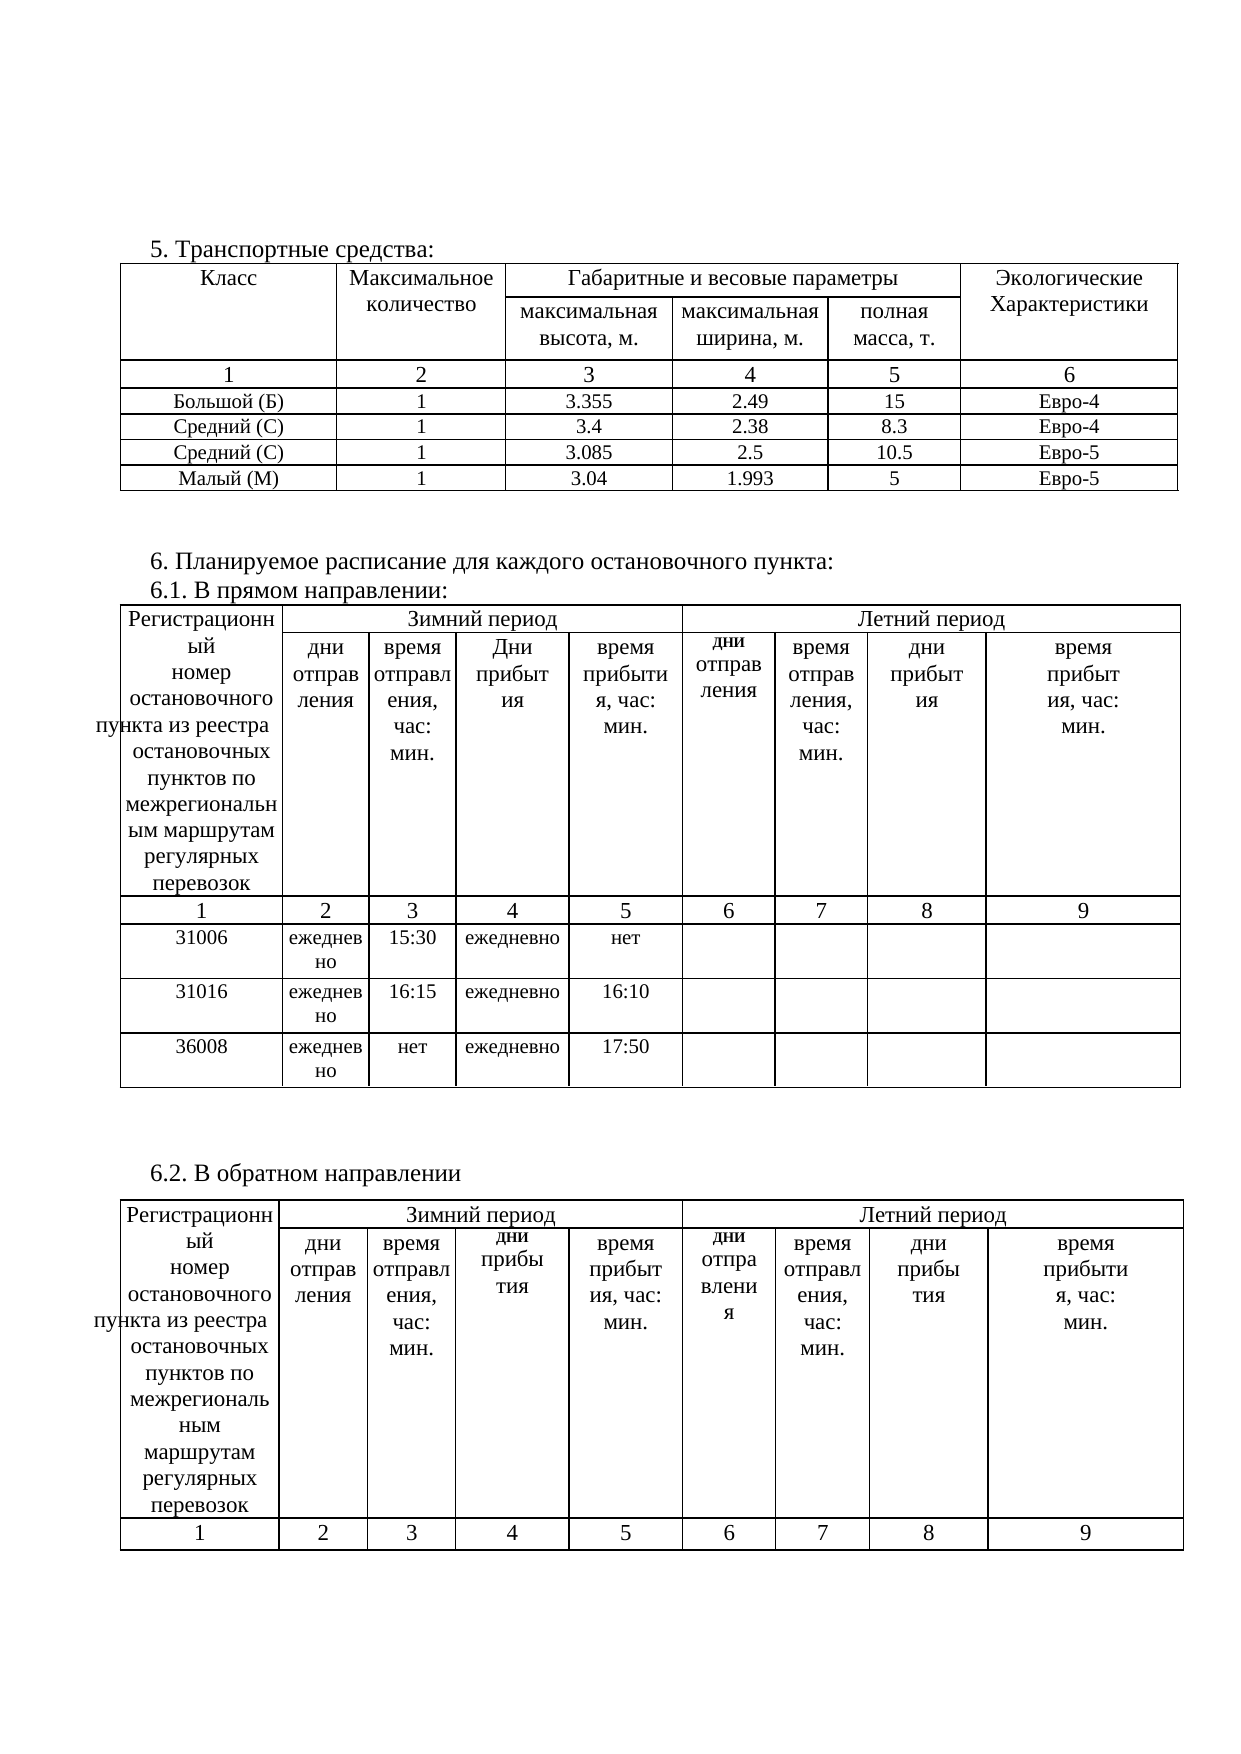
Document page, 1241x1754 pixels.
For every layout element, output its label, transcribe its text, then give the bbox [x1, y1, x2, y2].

table_cell 10.5 [829, 440, 960, 464]
table_cell Малый (М) [121, 466, 336, 490]
table_cell время отправ ления, час: мин. [776, 633, 867, 895]
table_cell 3.04 [506, 466, 672, 490]
table_cell 3 [368, 1519, 455, 1549]
table_cell [776, 925, 867, 978]
text 5. Транспортные средства: [150, 234, 1090, 263]
table_cell Средний (С) [121, 415, 336, 438]
table_cell ежедневно [283, 979, 368, 1032]
table_cell 3 [370, 897, 455, 923]
table_cell 4 [456, 1519, 568, 1549]
table_cell максимальная высота, м. [506, 298, 672, 359]
table_cell 6 [961, 361, 1177, 387]
table_cell 15:30 [370, 925, 455, 978]
text 6. Планируемое расписание для каждого остановочного пункта: [150, 546, 1090, 575]
table_cell 7 [776, 897, 867, 923]
table_cell 8 [868, 897, 985, 923]
table_header Класс [121, 264, 336, 359]
table_cell 3.355 [506, 389, 672, 413]
table_cell дни отправ ления [280, 1229, 367, 1517]
table_cell нет [370, 1034, 455, 1086]
table_cell 1 [337, 415, 505, 438]
table_cell 1 [337, 389, 505, 413]
table_cell 6 [683, 1519, 775, 1549]
table_cell ежедневно [457, 925, 568, 978]
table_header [121, 1201, 278, 1517]
table_cell 4 [673, 361, 827, 387]
table_header Габаритные и весовые параметры [506, 264, 960, 296]
table_cell ежедневно [457, 1034, 568, 1086]
table_header Максимальное количество [337, 264, 505, 359]
table_cell 2.49 [673, 389, 827, 413]
table_cell 5 [570, 897, 682, 923]
table_header Зимний период [280, 1201, 682, 1227]
table_cell 1 [121, 1519, 278, 1549]
table_cell 4 [457, 897, 568, 923]
table_cell Евро-4 [961, 415, 1177, 438]
table_header Экологические Характеристики [961, 264, 1177, 359]
table_cell [987, 979, 1180, 1032]
table_cell 2 [280, 1519, 367, 1549]
table_header Регистрационный номер остановочного пункта из реестра остановочных пунктов по межрегиональным маршрутам регулярных перевозок [121, 606, 282, 895]
table_cell [868, 979, 985, 1032]
table_cell время прибыт ия, час: мин. [570, 1229, 682, 1517]
table_cell время прибыти я, час: мин. [570, 633, 682, 895]
table_cell 3.085 [506, 440, 672, 464]
table_cell [868, 1034, 985, 1086]
table_cell Дни прибыт ия [457, 633, 568, 895]
table_cell 8.3 [829, 415, 960, 438]
table_cell [683, 1034, 774, 1086]
table_cell [776, 979, 867, 1032]
table_cell 17:50 [570, 1034, 682, 1086]
table_cell полная масса, т. [829, 298, 960, 359]
table_cell ежедневно [457, 979, 568, 1032]
table_cell 3.4 [506, 415, 672, 438]
text 6.2. В обратном направлении [150, 1158, 1090, 1187]
table_cell нет [570, 925, 682, 978]
table_cell время отправл ения, час: мин. [776, 1229, 869, 1517]
table_cell 31016 [121, 979, 282, 1032]
table_cell 1.993 [673, 466, 827, 490]
table_cell 36008 [121, 1034, 282, 1086]
table_cell [987, 925, 1180, 978]
table_cell 9 [989, 1519, 1183, 1549]
table_cell Большой (Б) [121, 389, 336, 413]
table_cell время прибыти я, час: мин. [989, 1229, 1183, 1517]
table_cell Евро-5 [961, 440, 1177, 464]
table_cell [868, 925, 985, 978]
table_cell 2.5 [673, 440, 827, 464]
table_cell [776, 1034, 867, 1086]
table_cell 6 [683, 897, 774, 923]
table_cell время прибыт ия, час: мин. [987, 633, 1180, 895]
table_cell 9 [987, 897, 1180, 923]
table_cell 5 [570, 1519, 682, 1549]
table_cell [683, 979, 774, 1032]
table_cell 5 [829, 361, 960, 387]
table_header Летний период [683, 1201, 1183, 1227]
table_cell дни отправ ления [283, 633, 368, 895]
table_cell 16:10 [570, 979, 682, 1032]
table_cell 15 [829, 389, 960, 413]
table_cell 3 [506, 361, 672, 387]
table_cell дни прибы тия [870, 1229, 987, 1517]
table_cell Евро-4 [961, 389, 1177, 413]
table_cell [683, 925, 774, 978]
table_cell ДНИ прибы тия [456, 1229, 568, 1517]
table_cell 8 [870, 1519, 987, 1549]
table_header Зимний период [283, 606, 682, 632]
table_cell 1 [337, 466, 505, 490]
table_cell ДНИ отправ ления [683, 633, 774, 895]
table_cell 2 [337, 361, 505, 387]
table_cell ежедневно [283, 925, 368, 978]
table_cell ежедневно [283, 1034, 368, 1086]
table_cell 1 [121, 361, 336, 387]
table_cell [987, 1034, 1180, 1086]
table_cell 7 [776, 1519, 869, 1549]
table_cell 2.38 [673, 415, 827, 438]
table_cell 16:15 [370, 979, 455, 1032]
table_cell 5 [829, 466, 960, 490]
table_cell максимальная ширина, м. [673, 298, 827, 359]
table_cell время отправл ения, час: мин. [370, 633, 455, 895]
table_cell 1 [121, 897, 282, 923]
table_cell 1 [337, 440, 505, 464]
table_cell 31006 [121, 925, 282, 978]
table_cell дни прибыт ия [868, 633, 985, 895]
table_cell Средний (С) [121, 440, 336, 464]
table_cell время отправл ения, час: мин. [368, 1229, 455, 1517]
table_header Летний период [683, 606, 1180, 632]
table_cell 2 [283, 897, 368, 923]
table_cell ДНИ отпра влени я [683, 1229, 775, 1517]
table_cell Евро-5 [961, 466, 1177, 490]
text 6.1. В прямом направлении: [150, 575, 1090, 604]
